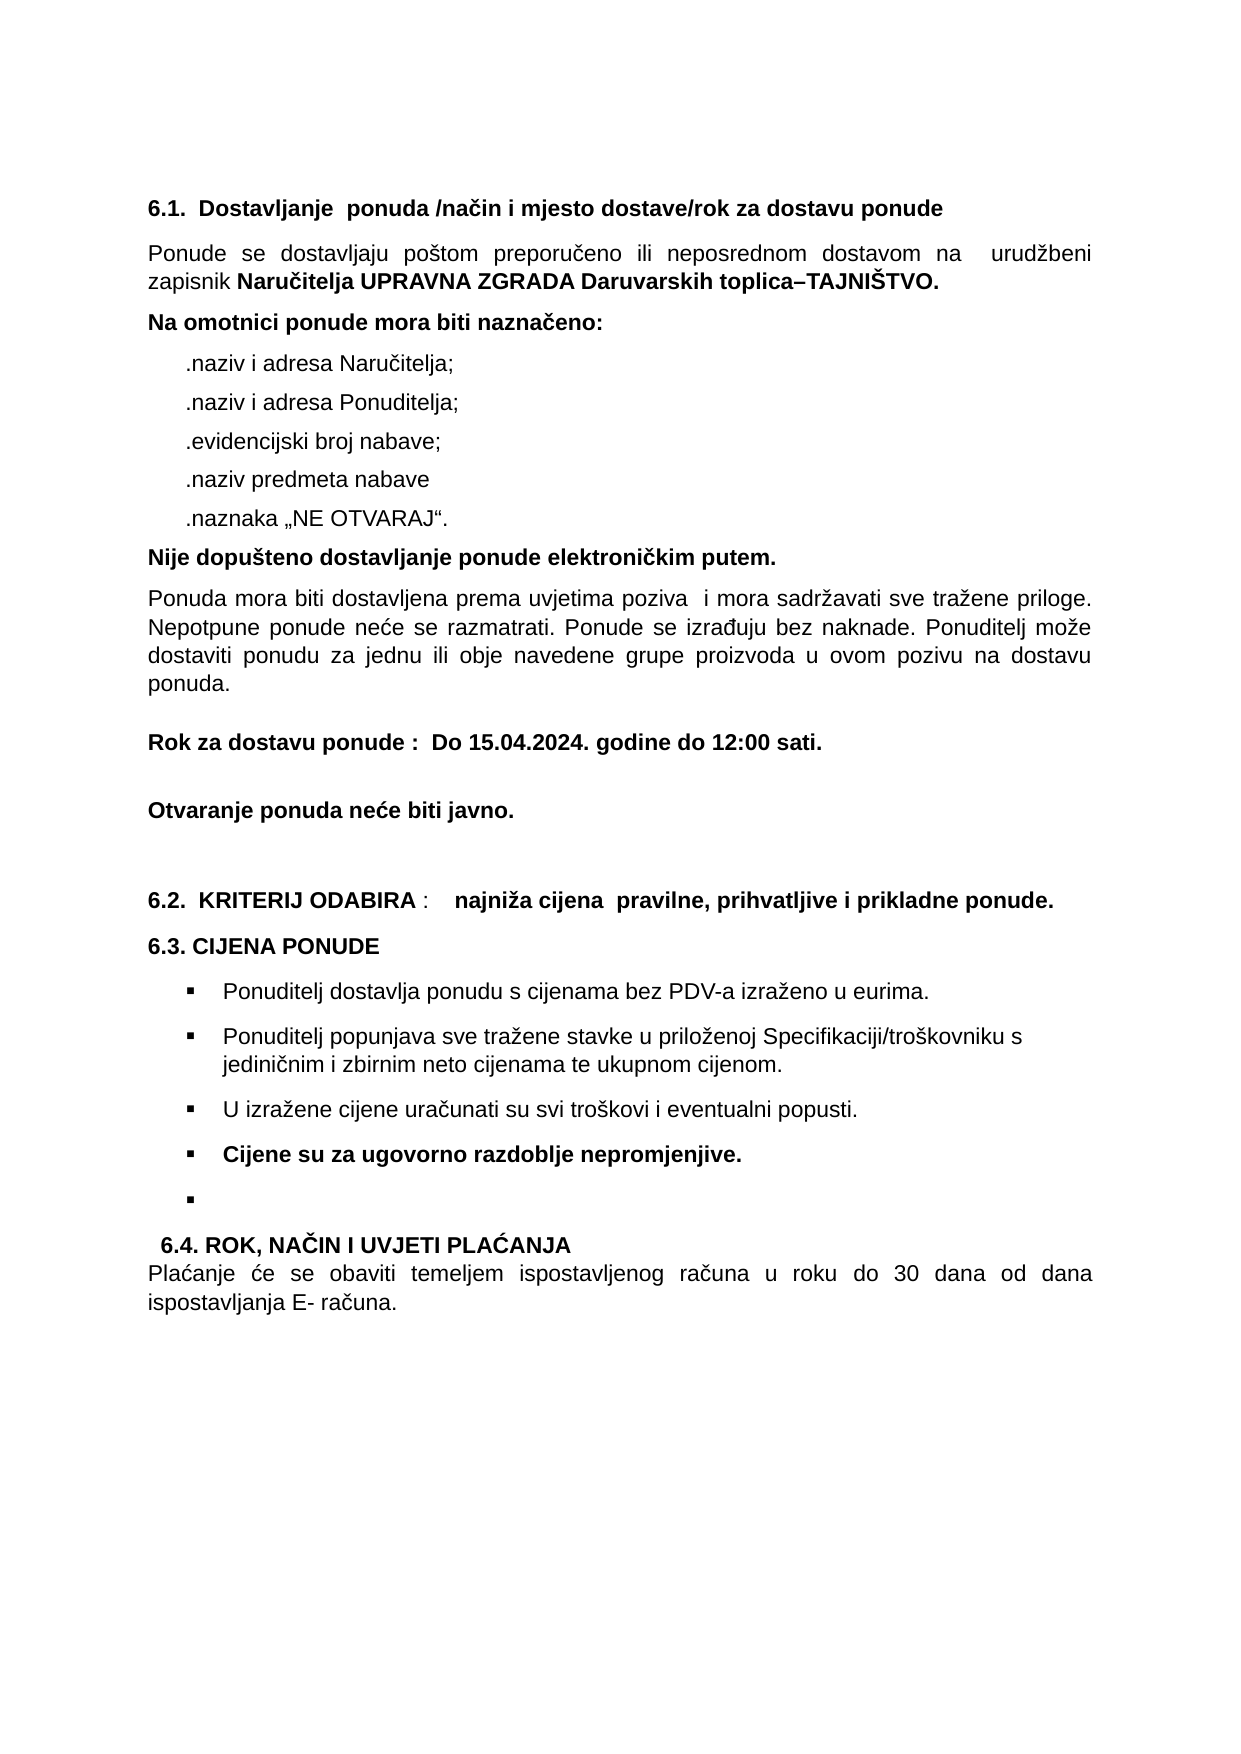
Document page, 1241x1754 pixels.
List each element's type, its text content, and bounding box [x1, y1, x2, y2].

list naziv predmeta nabave [185, 466, 1093, 493]
list 6.1. Dostavljanje ponuda /način i mjesto dostave/rok za dostavu ponude [148, 194, 1093, 221]
text Plaćanje će se obaviti temeljem ispostavljenog računa u roku do 30 dana od dana ispostavljanja E- računa. [148, 1260, 1093, 1315]
list naziv i adresa Naručitelja; [185, 350, 1093, 376]
list naznaka „NE OTVARAJ“. [185, 505, 1093, 532]
text 6.4. ROK, NAČIN I UVJETI PLAĆANJA [148, 1232, 1093, 1258]
text Na omotnici ponude mora biti naznačeno: [148, 309, 1093, 335]
text Nije dopušteno dostavljanje ponude elektroničkim putem. [148, 544, 1093, 571]
list U izražene cijene uračunati su svi troškovi i eventualni popusti. [185, 1096, 1093, 1123]
text 6.3. CIJENA PONUDE [148, 933, 1093, 959]
text Otvaranje ponuda neće biti javno. [148, 797, 1093, 824]
list Ponuditelj popunjava sve tražene stavke u priloženoj Specifikaciji/troškovniku s jediničnim i zbirnim neto cijenama te ukupnom cijenom. [185, 1023, 1093, 1078]
text Ponude se dostavljaju poštom preporučeno ili neposrednom dostavom na urudžbeni zapisnik Naručitelja UPRAVNA ZGRADA Daruvarskih toplica–TAJNIŠTVO. [148, 239, 1093, 294]
text Rok za dostavu ponude : Do 15.04.2024. godine do 12:00 sati. [148, 729, 1093, 755]
list naziv i adresa Ponuditelja; [185, 389, 1093, 415]
text Ponuda mora biti dostavljena prema uvjetima poziva i mora sadržavati sve tražene priloge. Nepotpune ponude neće se razmatrati. Ponude se izrađuju bez naknade. Ponuditelj može dostaviti ponudu za jednu ili obje navedene grupe proizvoda u ovom pozivu na dostavu ponuda. [148, 585, 1093, 697]
list Ponuditelj dostavlja ponudu s cijenama bez PDV-a izraženo u eurima. [185, 978, 1093, 1004]
list evidencijski broj nabave; [185, 428, 1093, 454]
list Cijene su za ugovorno razdoblje nepromjenjive. [185, 1141, 1093, 1168]
text 6.2. KRITERIJ ODABIRA : najniža cijena pravilne, prihvatljive i prikladne ponude. [148, 887, 1093, 914]
